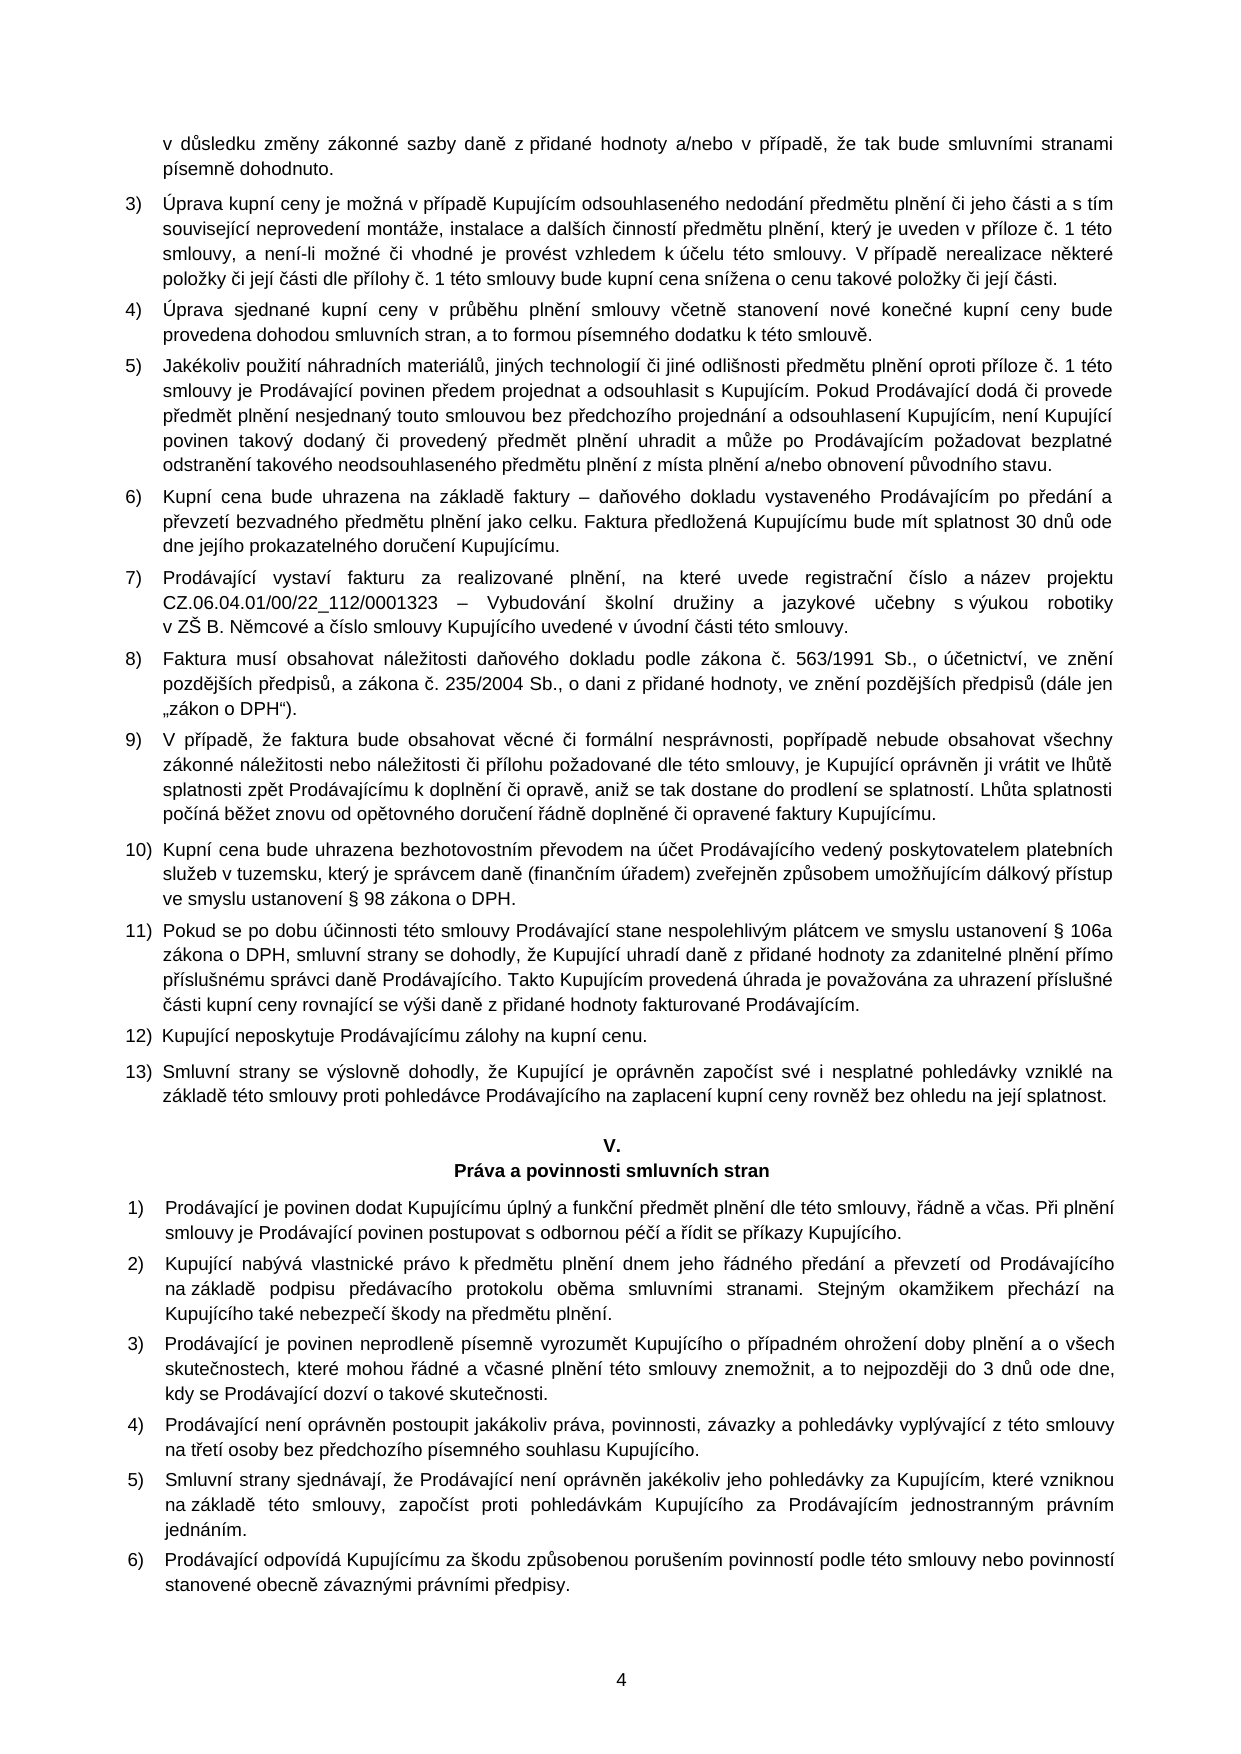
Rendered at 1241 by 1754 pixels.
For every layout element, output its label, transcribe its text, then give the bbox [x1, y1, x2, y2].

list Kupní cena bude uhrazena na základě faktury – daňového dokladu vystaveného Prodávajícím po předání a převzetí bezvadného předmětu plnění jako celku. Faktura předložená Kupujícímu bude mít splatnost 30 dnů ode dne jejího prokazatelného doručení Kupujícímu. [125, 486, 1113, 557]
list Úprava sjednané kupní ceny v průběhu plnění smlouvy včetně stanovení nové konečné kupní ceny bude provedena dohodou smluvních stran, a to formou písemného dodatku k této smlouvě. [125, 299, 1113, 345]
list Prodávající odpovídá Kupujícímu za škodu způsobenou porušením povinností podle této smlouvy nebo povinností stanovené obecně závaznými právními předpisy. [127, 1549, 1115, 1595]
list Kupující nabývá vlastnické právo k předmětu plnění dnem jeho řádného předání a převzetí od Prodávajícího na základě podpisu předávacího protokolu oběma smluvními stranami. Stejným okamžikem přechází na Kupujícího také nebezpečí škody na předmětu plnění. [127, 1253, 1115, 1324]
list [125, 133, 1113, 179]
list Prodávající není oprávněn postoupit jakákoliv práva, povinnosti, závazky a pohledávky vyplývající z této smlouvy na třetí osoby bez předchozího písemného souhlasu Kupujícího. [127, 1414, 1115, 1460]
list Prodávající je povinen neprodleně písemně vyrozumět Kupujícího o případném ohrožení doby plnění a o všech skutečnostech, které mohou řádné a včasné plnění této smlouvy znemožnit, a to nejpozději do 3 dnů ode dne, kdy se Prodávající dozví o takové skutečnosti. [127, 1333, 1115, 1404]
text Práva a povinnosti smluvních stran [125, 1160, 1098, 1181]
list Jakékoliv použití náhradních materiálů, jiných technologií či jiné odlišnosti předmětu plnění oproti příloze č. 1 této smlouvy je Prodávající povinen předem projednat a odsouhlasit s Kupujícím. Pokud Prodávající dodá či provede předmět plnění nesjednaný touto smlouvou bez předchozího projednání a odsouhlasení Kupujícím, není Kupující povinen takový dodaný či provedený předmět plnění uhradit a může po Prodávajícím požadovat bezplatné odstranění takového neodsouhlaseného předmětu plnění z místa plnění a/nebo obnovení původního stavu. [125, 355, 1113, 476]
list Kupní cena bude uhrazena bezhotovostním převodem na účet Prodávajícího vedený poskytovatelem platebních služeb v tuzemsku, který je správcem daně (finančním úřadem) zveřejněn způsobem umožňujícím dálkový přístup ve smyslu ustanovení § 98 zákona o DPH. [125, 838, 1113, 909]
list Pokud se po dobu účinnosti této smlouvy Prodávající stane nespolehlivým plátcem ve smyslu ustanovení § 106a zákona o DPH, smluvní strany se dohodly, že Kupující uhradí daně z přidané hodnoty za zdanitelné plnění přímo příslušnému správci daně Prodávajícího. Takto Kupujícím provedená úhrada je považována za uhrazení příslušné části kupní ceny rovnající se výši daně z přidané hodnoty fakturované Prodávajícím. [125, 919, 1113, 1015]
list Prodávající vystaví fakturu za realizované plnění, na které uvede registrační číslo a název projektu CZ.06.04.01/00/22_112/0001323 – Vybudování školní družiny a jazykové učebny s výukou robotiky v ZŠ B. Němcové a číslo smlouvy Kupujícího uvedené v úvodní části této smlouvy. [125, 567, 1113, 638]
list V případě, že faktura bude obsahovat věcné či formální nesprávnosti, popřípadě nebude obsahovat všechny zákonné náležitosti nebo náležitosti či přílohu požadované dle této smlouvy, je Kupující oprávněn ji vrátit ve lhůtě splatnosti zpět Prodávajícímu k doplnění či opravě, aniž se tak dostane do prodlení se splatností. Lhůta splatnosti počíná běžet znovu od opětovného doručení řádně doplněné či opravené faktury Kupujícímu. [125, 729, 1113, 825]
list Smluvní strany sjednávají, že Prodávající není oprávněn jakékoliv jeho pohledávky za Kupujícím, které vzniknou na základě této smlouvy, započíst proti pohledávkám Kupujícího za Prodávajícím jednostranným právním jednáním. [127, 1469, 1115, 1540]
list Faktura musí obsahovat náležitosti daňového dokladu podle zákona č. 563/1991 Sb., o účetnictví, ve znění pozdějších předpisů, a zákona č. 235/2004 Sb., o dani z přidané hodnoty, ve znění pozdějších předpisů (dále jen „zákon o DPH“). [125, 648, 1113, 719]
list Smluvní strany se výslovně dohodly, že Kupující je oprávněn započíst své i nesplatné pohledávky vzniklé na základě této smlouvy proti pohledávce Prodávajícího na zaplacení kupní ceny rovněž bez ohledu na její splatnost. [125, 1060, 1113, 1107]
list Úprava kupní ceny je možná v případě Kupujícím odsouhlaseného nedodání předmětu plnění či jeho části a s tím související neprovedení montáže, instalace a dalších činností předmětu plnění, který je uveden v příloze č. 1 této smlouvy, a není-li možné či vhodné je provést vzhledem k účelu této smlouvy. V případě nerealizace některé položky či její části dle přílohy č. 1 této smlouvy bude kupní cena snížena o cenu takové položky či její části. [125, 193, 1113, 289]
text V. [125, 1135, 1099, 1157]
list Kupující neposkytuje Prodávajícímu zálohy na kupní cenu. [125, 1025, 1113, 1047]
list Prodávající je povinen dodat Kupujícímu úplný a funkční předmět plnění dle této smlouvy, řádně a včas. Při plnění smlouvy je Prodávající povinen postupovat s odbornou péčí a řídit se příkazy Kupujícího. [127, 1197, 1115, 1243]
